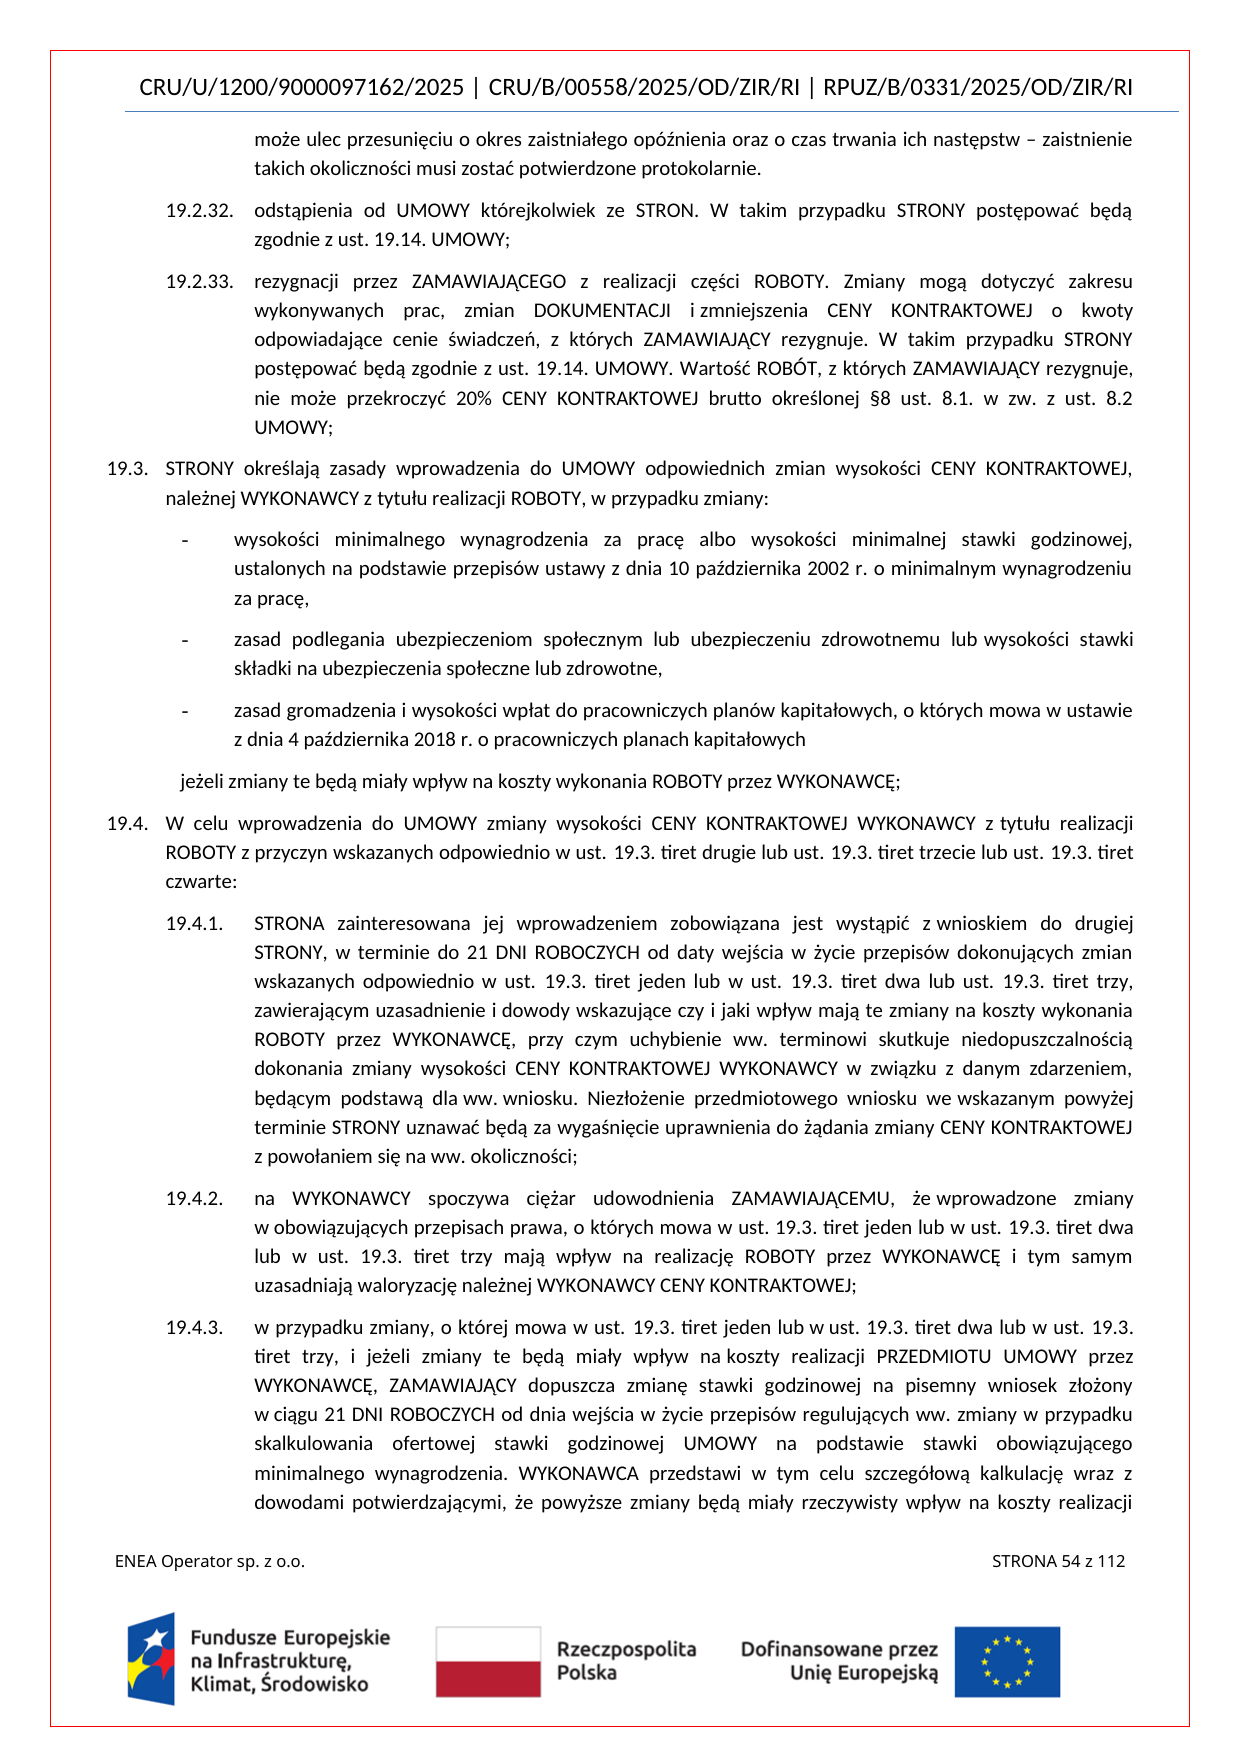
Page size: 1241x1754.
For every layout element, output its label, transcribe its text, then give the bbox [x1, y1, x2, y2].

list W celu wprowadzenia do UMOWY zmiany wysokości CENY KONTRAKTOWEJ WYKONAWCY z tytułu realizacji ROBOTY z przyczyn wskazanych odpowiednio w ust. 19.3. tiret drugie lub ust. 19.3. tiret trzecie lub ust. 19.3. tiret czwarte: [106, 810, 1134, 893]
list odstąpienia od UMOWY którejkolwiek ze STRON. W takim przypadku STRONY postępować będą zgodnie z ust. 19.14. UMOWY; [165, 197, 1134, 252]
picture [106, 1589, 1074, 1726]
list zasad gromadzenia i wysokości wpłat do pracowniczych planów kapitałowych, o których mowa w ustawie z dnia 4 października 2018 r. o pracowniczych planach kapitałowych [181, 697, 1134, 752]
list zasad podlegania ubezpieczeniom społecznym lub ubezpieczeniu zdrowotnemu lub wysokości stawki składki na ubezpieczenia społeczne lub zdrowotne, [181, 626, 1134, 681]
list jeżeli zmiany te będą miały wpływ na koszty wykonania ROBOTY przez WYKONAWCĘ; [180, 768, 1134, 793]
list STRONA zainteresowana jej wprowadzeniem zobowiązana jest wystąpić z wnioskiem do drugiej STRONY, w terminie do 21 DNI ROBOCZYCH od daty wejścia w życie przepisów dokonujących zmian wskazanych odpowiednio w ust. 19.3. tiret jeden lub w ust. 19.3. tiret dwa lub ust. 19.3. tiret trzy, zawierającym uzasadnienie i dowody wskazujące czy i jaki wpływ mają te zmiany na koszty wykonania ROBOTY przez WYKONAWCĘ, przy czym uchybienie ww. terminowi skutkuje niedopuszczalnością dokonania zmiany wysokości CENY KONTRAKTOWEJ WYKONAWCY w związku z danym zdarzeniem, będącym podstawą dla ww. wniosku. Niezłożenie przedmiotowego wniosku we wskazanym powyżej terminie STRONY uznawać będą za wygaśnięcie uprawnienia do żądania zmiany CENY KONTRAKTOWEJ z powołaniem się na ww. okoliczności; [165, 910, 1134, 1168]
list wysokości minimalnego wynagrodzenia za pracę albo wysokości minimalnej stawki godzinowej, ustalonych na podstawie przepisów ustawy z dnia 10 października 2002 r. o minimalnym wynagrodzeniu za pracę, [181, 526, 1134, 610]
list STRONY określają zasady wprowadzenia do UMOWY odpowiednich zmian wysokości CENY KONTRAKTOWEJ, należnej WYKONAWCY z tytułu realizacji ROBOTY, w przypadku zmiany: [106, 456, 1134, 510]
list rezygnacji przez ZAMAWIAJĄCEGO z realizacji części ROBOTY. Zmiany mogą dotyczyć zakresu wykonywanych prac, zmian DOKUMENTACJI i zmniejszenia CENY KONTRAKTOWEJ o kwoty odpowiadające cenie świadczeń, z których ZAMAWIAJĄCY rezygnuje. W takim przypadku STRONY postępować będą zgodnie z ust. 19.14. UMOWY. Wartość ROBÓT, z których ZAMAWIAJĄCY rezygnuje, nie może przekroczyć 20% CENY KONTRAKTOWEJ brutto określonej §8 ust. 8.1. w zw. z ust. 8.2 UMOWY; [165, 268, 1134, 439]
list na WYKONAWCY spoczywa ciężar udowodnienia ZAMAWIAJĄCEMU, że wprowadzone zmiany w obowiązujących przepisach prawa, o których mowa w ust. 19.3. tiret jeden lub w ust. 19.3. tiret dwa lub w ust. 19.3. tiret trzy mają wpływ na realizację ROBOTY przez WYKONAWCĘ i tym samym uzasadniają waloryzację należnej WYKONAWCY CENY KONTRAKTOWEJ; [165, 1185, 1134, 1298]
